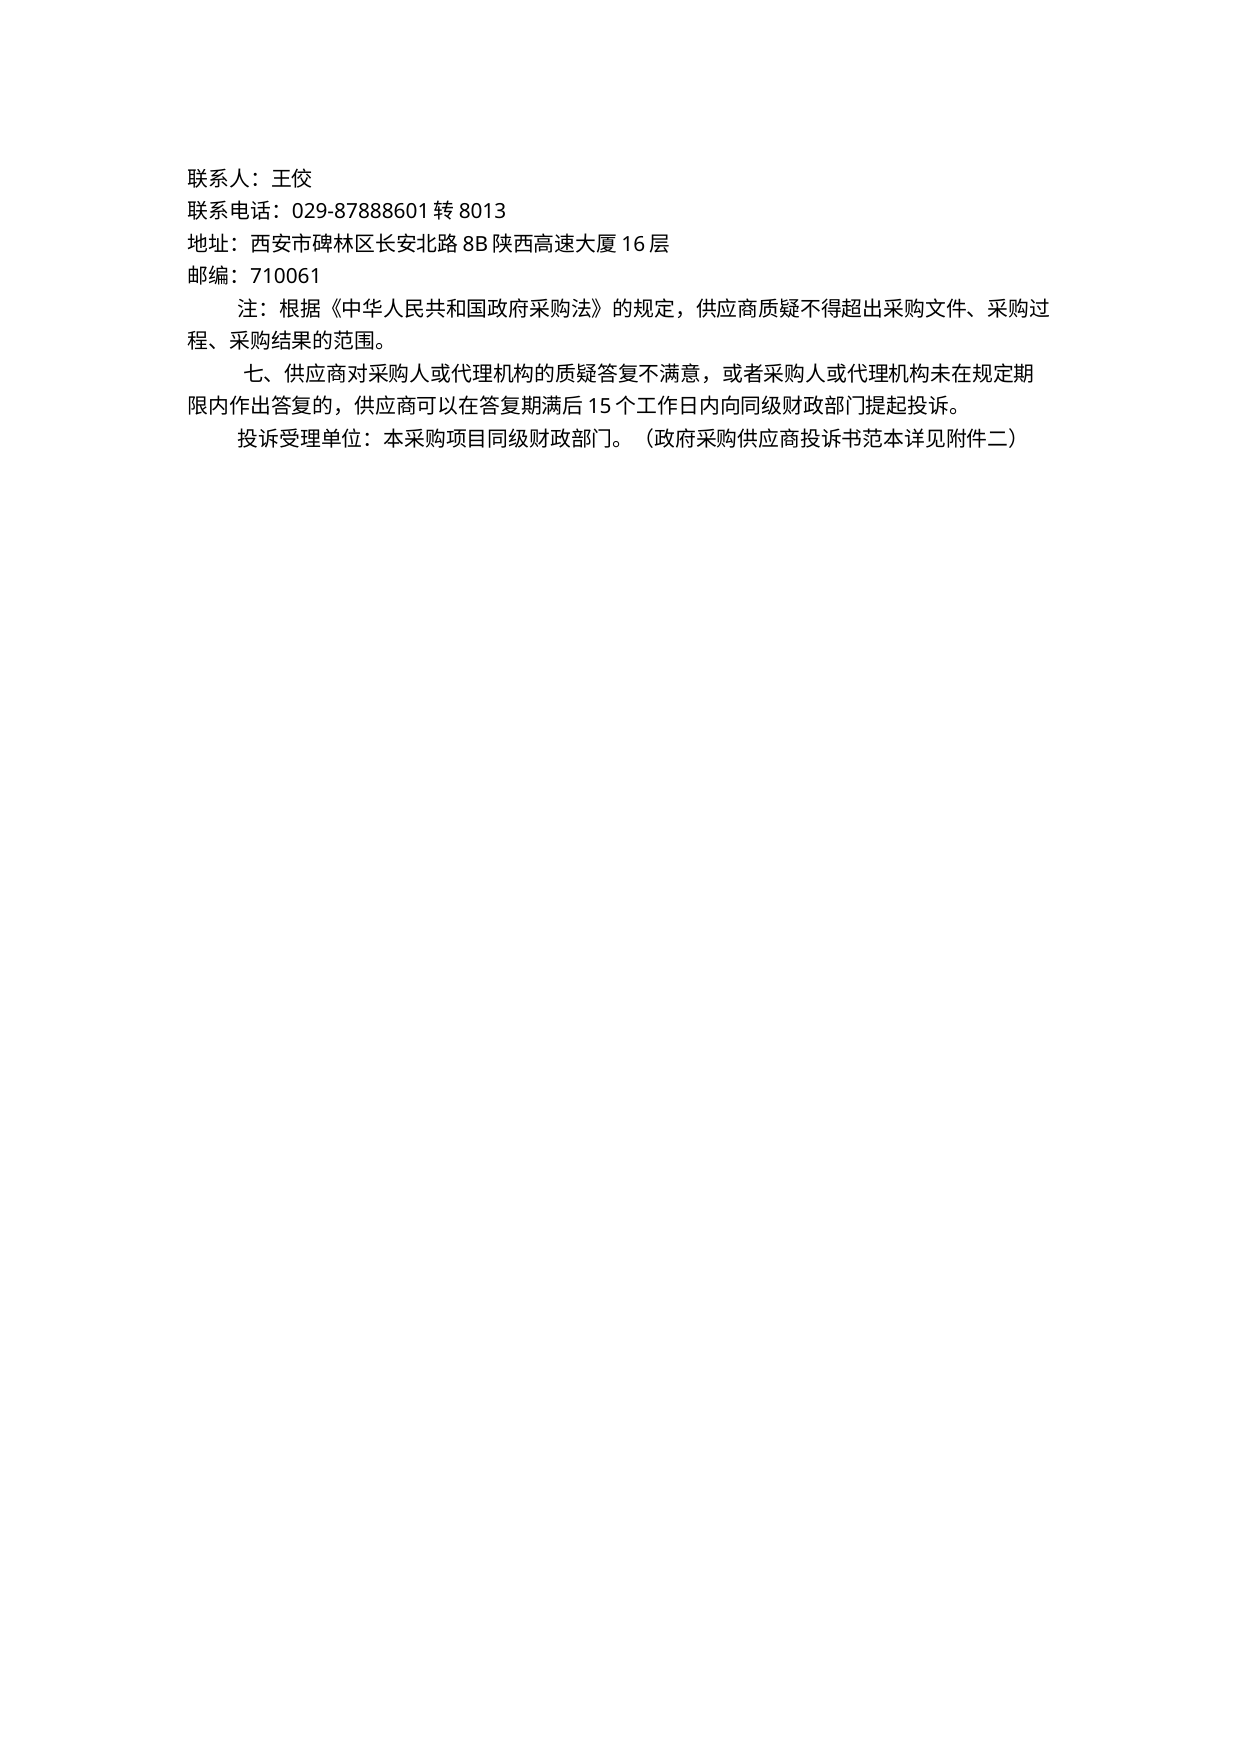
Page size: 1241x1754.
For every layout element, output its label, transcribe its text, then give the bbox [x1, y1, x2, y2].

text 联系人：王佼 [187, 162, 1053, 194]
text 联系电话：029-87888601转8013 [187, 194, 1053, 227]
text 七、供应商对采购人或代理机构的质疑答复不满意，或者采购人或代理机构未在规定期限内作出答复的，供应商可以在答复期满后15个工作日内向同级财政部门提起投诉。 [187, 357, 1053, 422]
text 邮编：710061 [187, 259, 1053, 292]
text 投诉受理单位：本采购项目同级财政部门。（政府采购供应商投诉书范本详见附件二） [187, 422, 1053, 454]
text 地址：西安市碑林区长安北路8B陕西高速大厦16层 [187, 227, 1053, 259]
text 注：根据《中华人民共和国政府采购法》的规定，供应商质疑不得超出采购文件、采购过程、采购结果的范围。 [187, 292, 1053, 357]
